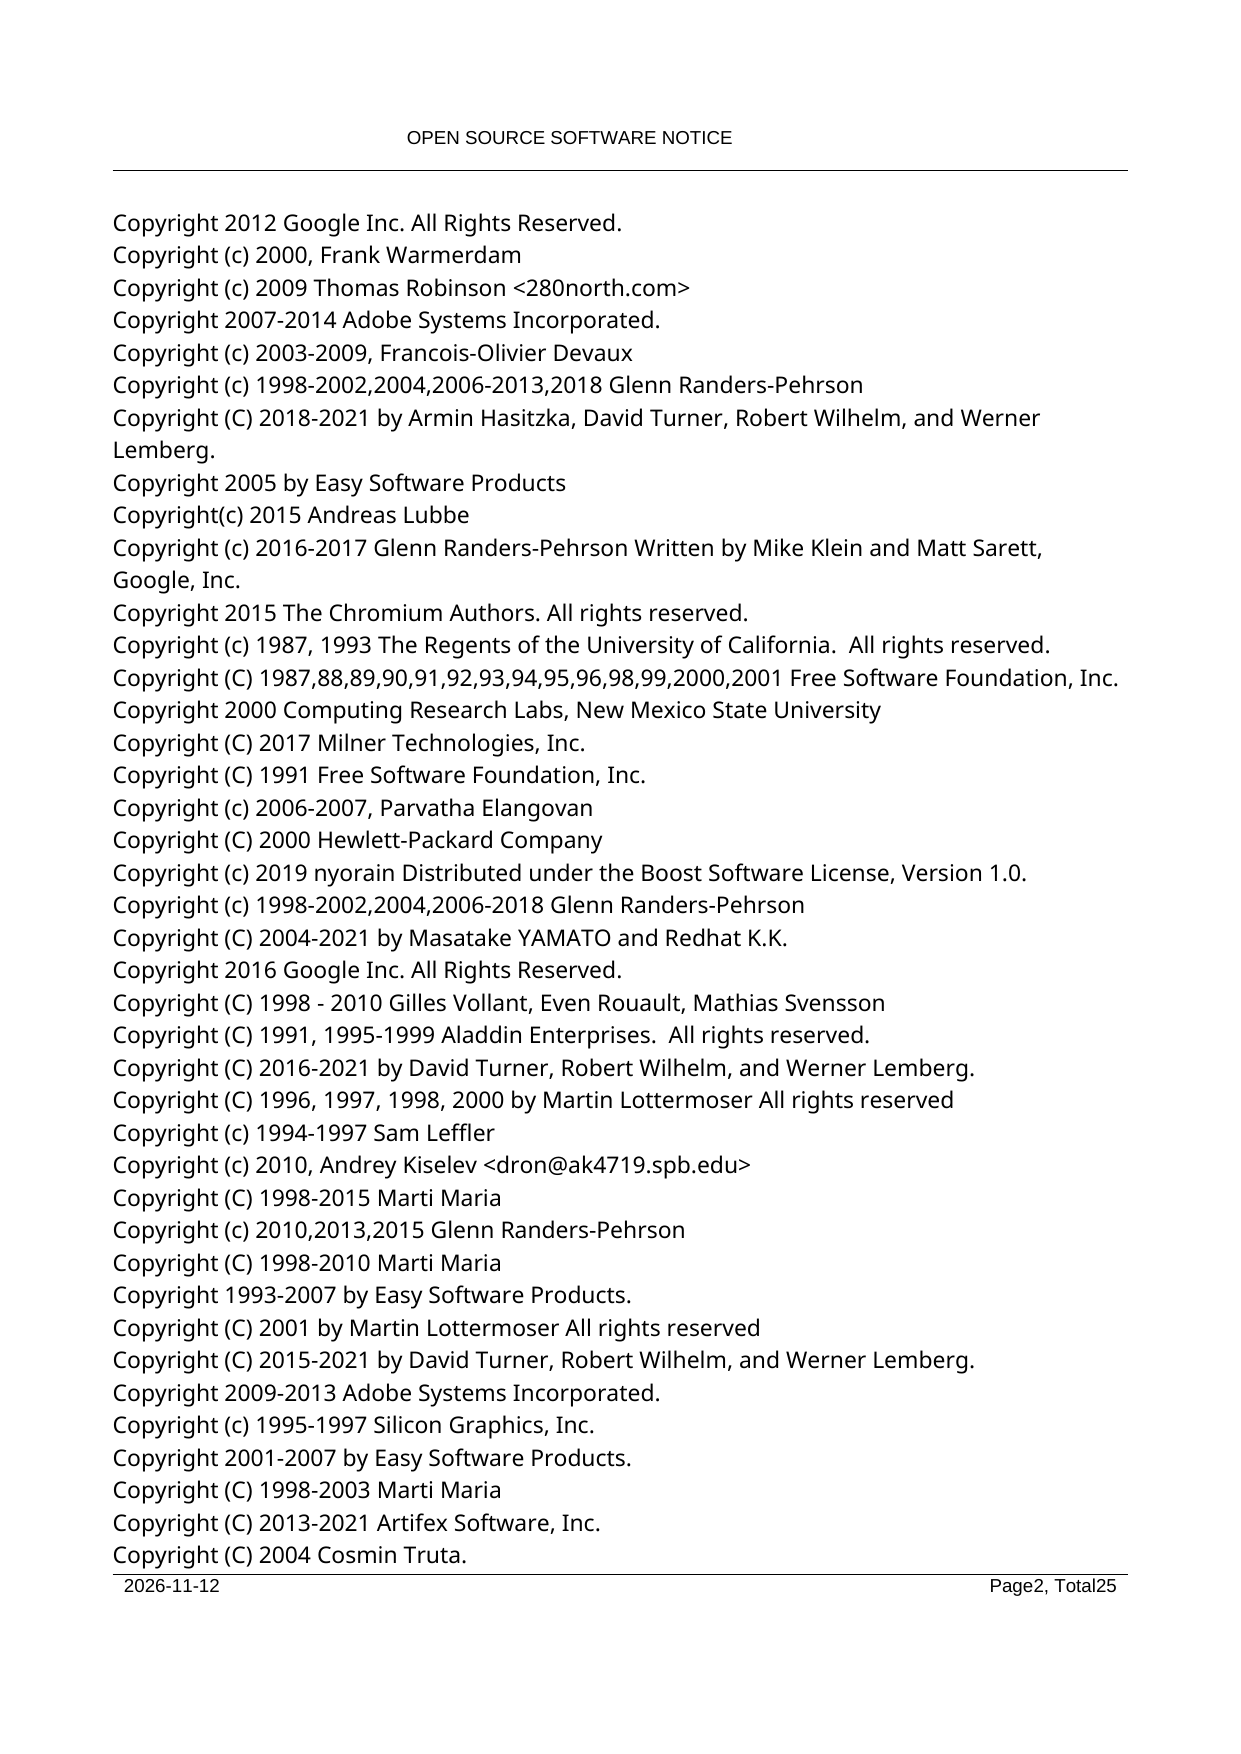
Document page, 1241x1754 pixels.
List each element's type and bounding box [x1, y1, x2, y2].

text [112, 206, 1128, 1571]
